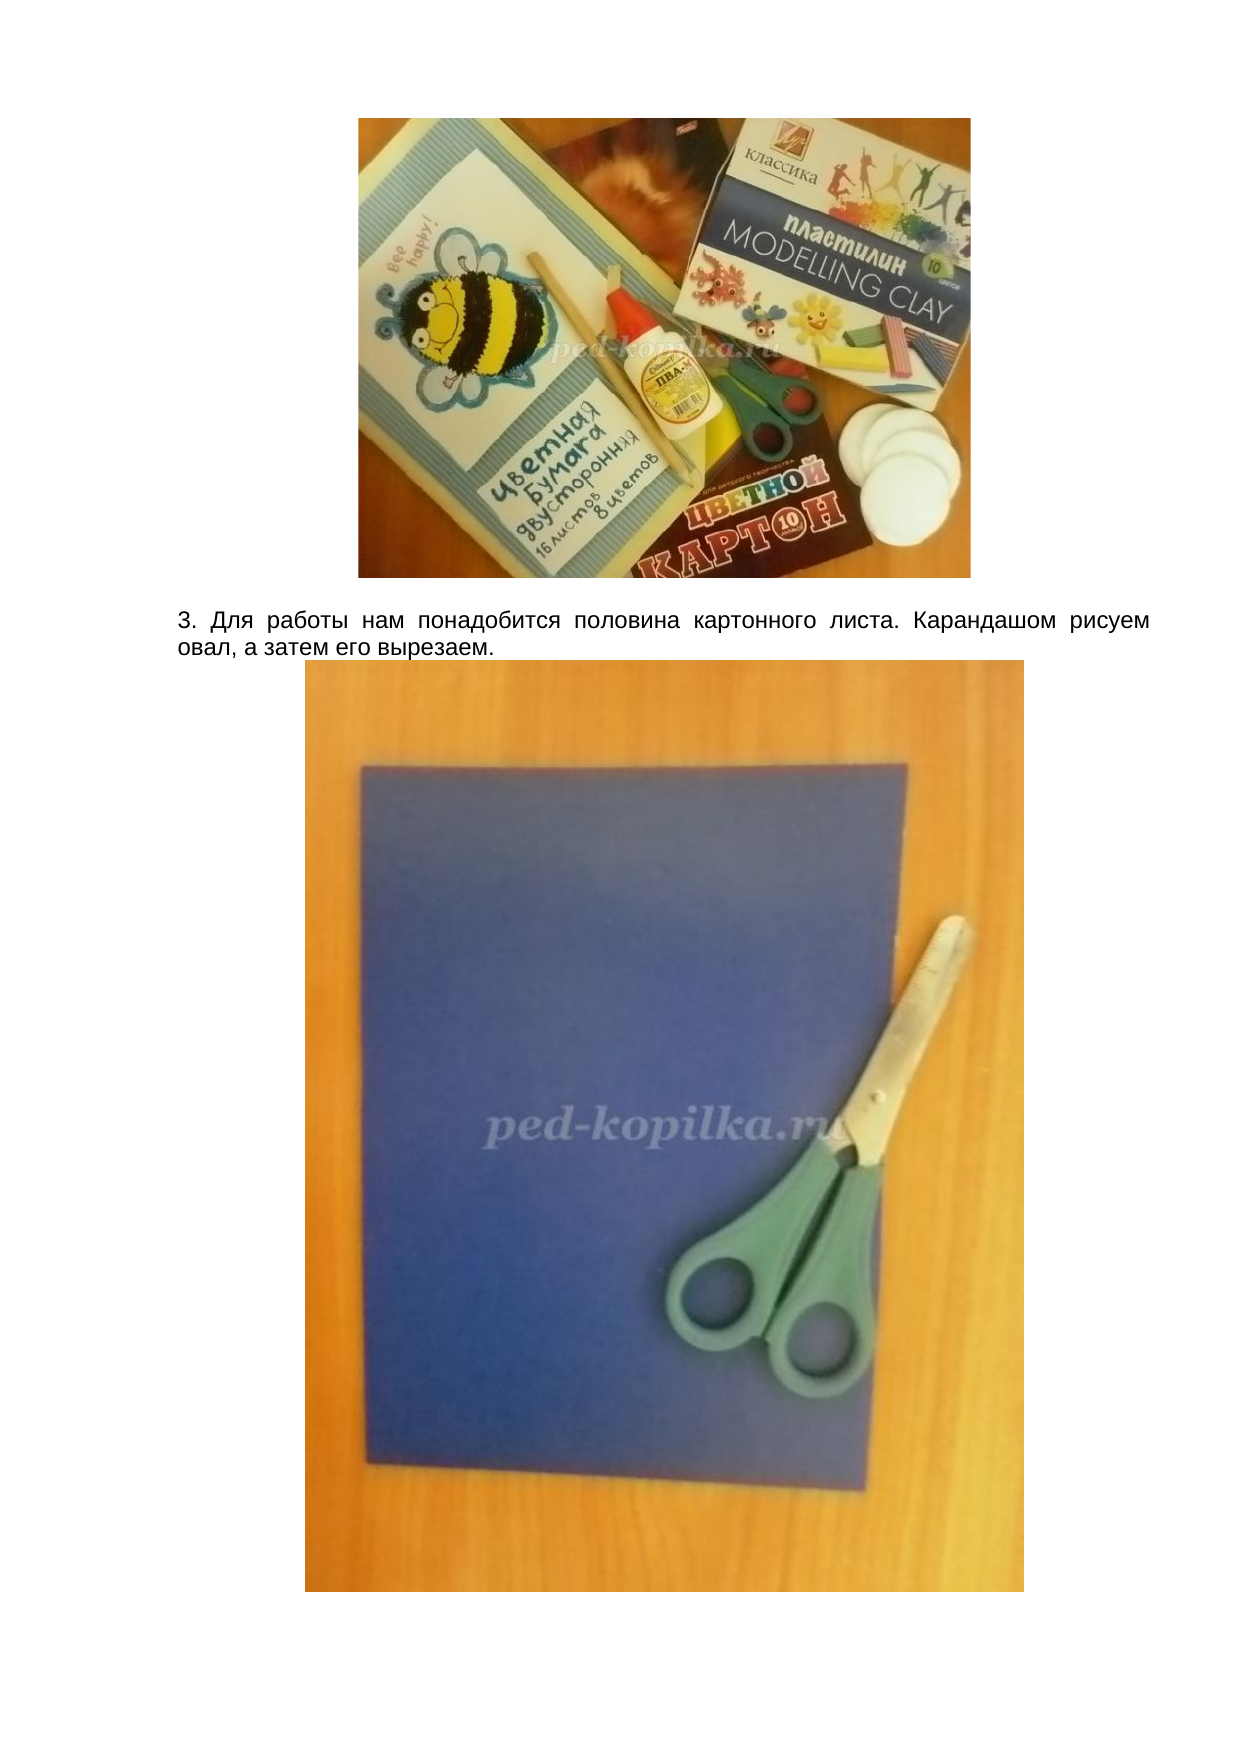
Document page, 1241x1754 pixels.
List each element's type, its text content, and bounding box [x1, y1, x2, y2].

picture [358, 118, 971, 578]
picture [305, 660, 1024, 1592]
text 3. Для работы нам понадобится половина картонного листа. Карандашом рисуем овал, а затем его вырезаем. [177, 578, 1152, 661]
